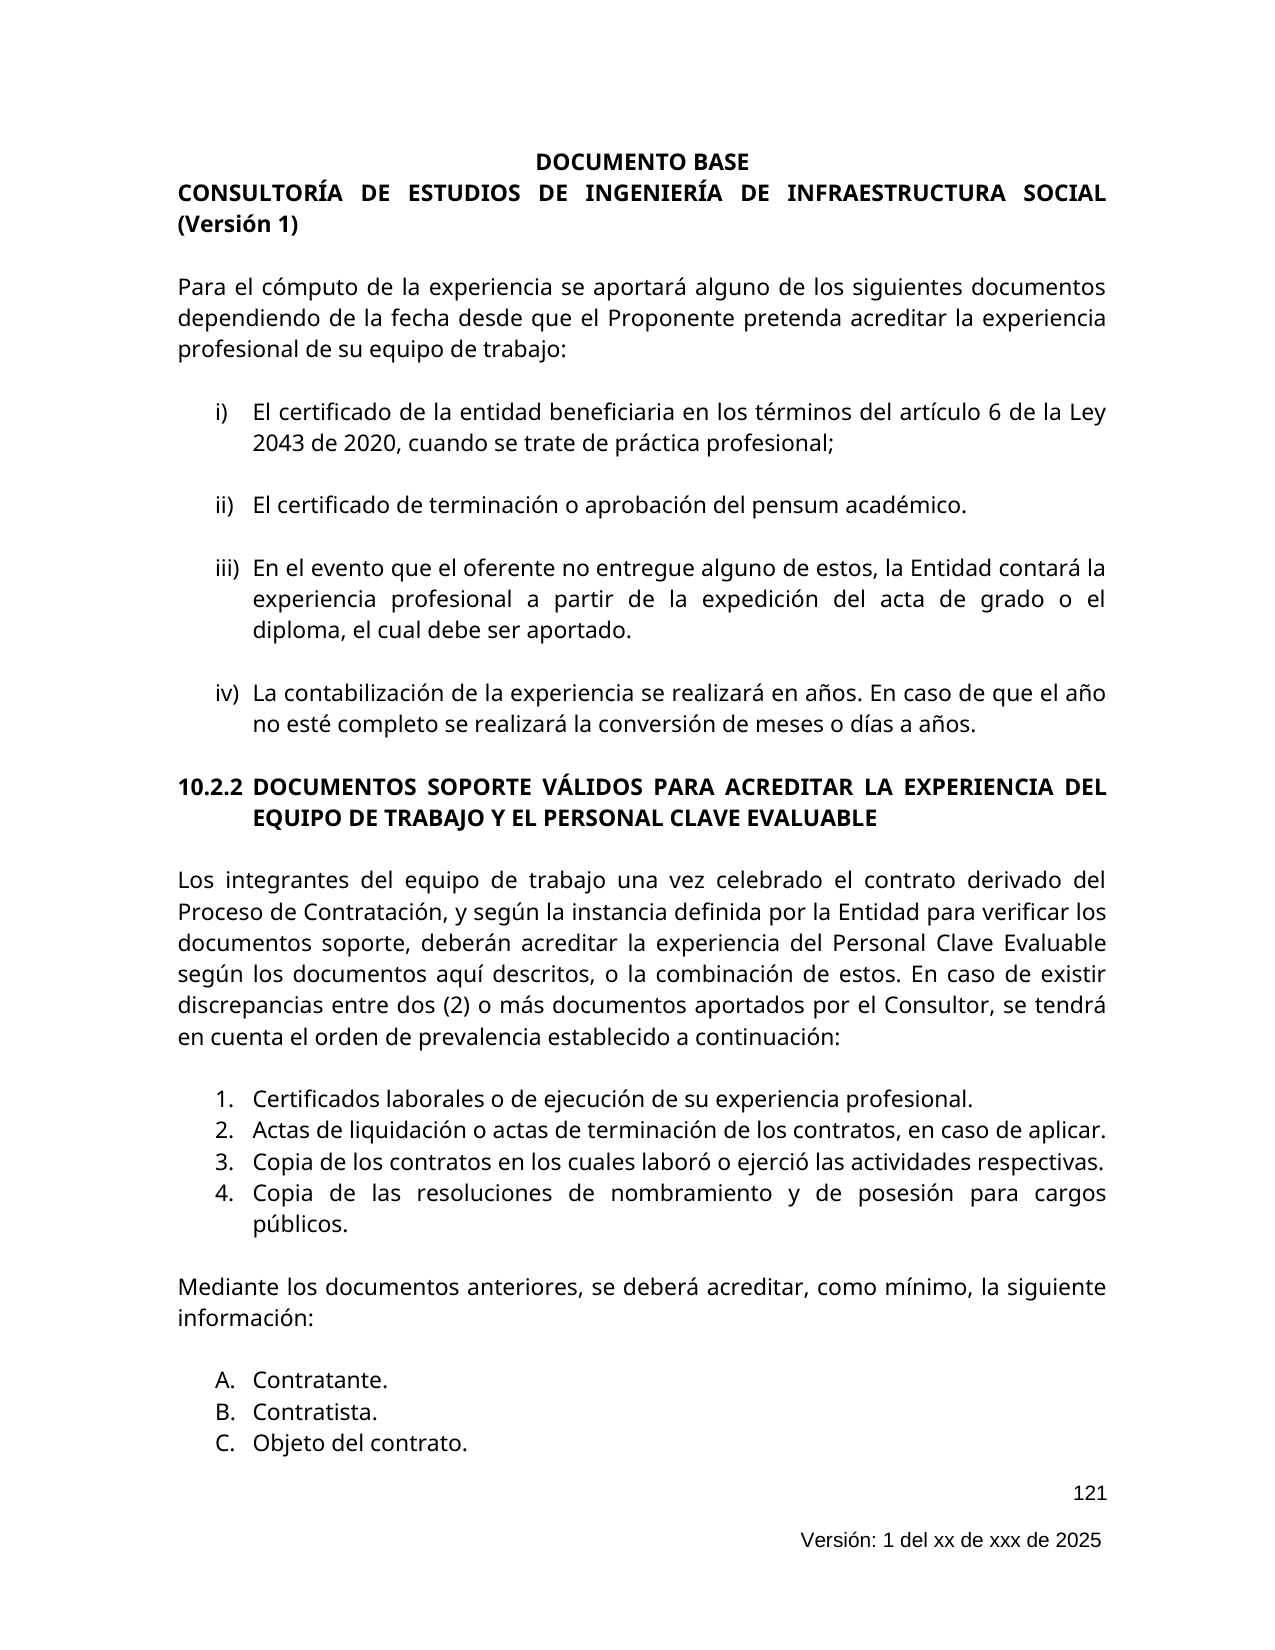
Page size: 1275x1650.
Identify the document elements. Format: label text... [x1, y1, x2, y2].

list La contabilización de la experiencia se realizará en años. En caso de que el año no esté completo se realizará la conversión de meses o días a años. [215, 677, 1107, 739]
text Para el cómputo de la experiencia se aportará alguno de los siguientes documentos dependiendo de la fecha desde que el Proponente pretenda acreditar la experiencia profesional de su equipo de trabajo: [177, 271, 1107, 364]
text Mediante los documentos anteriores, se deberá acreditar, como mínimo, la siguiente información: [177, 1271, 1107, 1333]
list Actas de liquidación o actas de terminación de los contratos, en caso de aplicar. [215, 1114, 1107, 1146]
list Copia de las resoluciones de nombramiento y de posesión para cargos públicos. [215, 1177, 1107, 1239]
list En el evento que el oferente no entregue alguno de estos, la Entidad contará la experiencia profesional a partir de la expedición del acta de grado o el diploma, el cual debe ser aportado. [215, 552, 1107, 646]
list Copia de los contratos en los cuales laboró o ejerció las actividades respectivas. [215, 1146, 1107, 1177]
text Los integrantes del equipo de trabajo una vez celebrado el contrato derivado del Proceso de Contratación, y según la instancia definida por la Entidad para verificar los documentos soporte, deberán acreditar la experiencia del Personal Clave Evaluable según los documentos aquí descritos, o la combinación de estos. En caso de existir discrepancias entre dos (2) o más documentos aportados por el Consultor, se tendrá en cuenta el orden de prevalencia establecido a continuación: [177, 864, 1107, 1052]
list Certificados laborales o de ejecución de su experiencia profesional. [215, 1083, 1107, 1114]
list Objeto del contrato. [215, 1427, 1107, 1458]
subtitle DOCUMENTOS SOPORTE VÁLIDOS PARA ACREDITAR LA EXPERIENCIA DEL EQUIPO DE TRABAJO Y EL PERSONAL CLAVE EVALUABLE [177, 771, 1107, 833]
list El certificado de la entidad beneficiaria en los términos del artículo 6 de la Ley 2043 de 2020, cuando se trate de práctica profesional; [215, 396, 1107, 458]
list Contratante. [215, 1364, 1107, 1396]
list El certificado de terminación o aprobación del pensum académico. [215, 489, 1107, 521]
list Contratista. [215, 1396, 1107, 1427]
